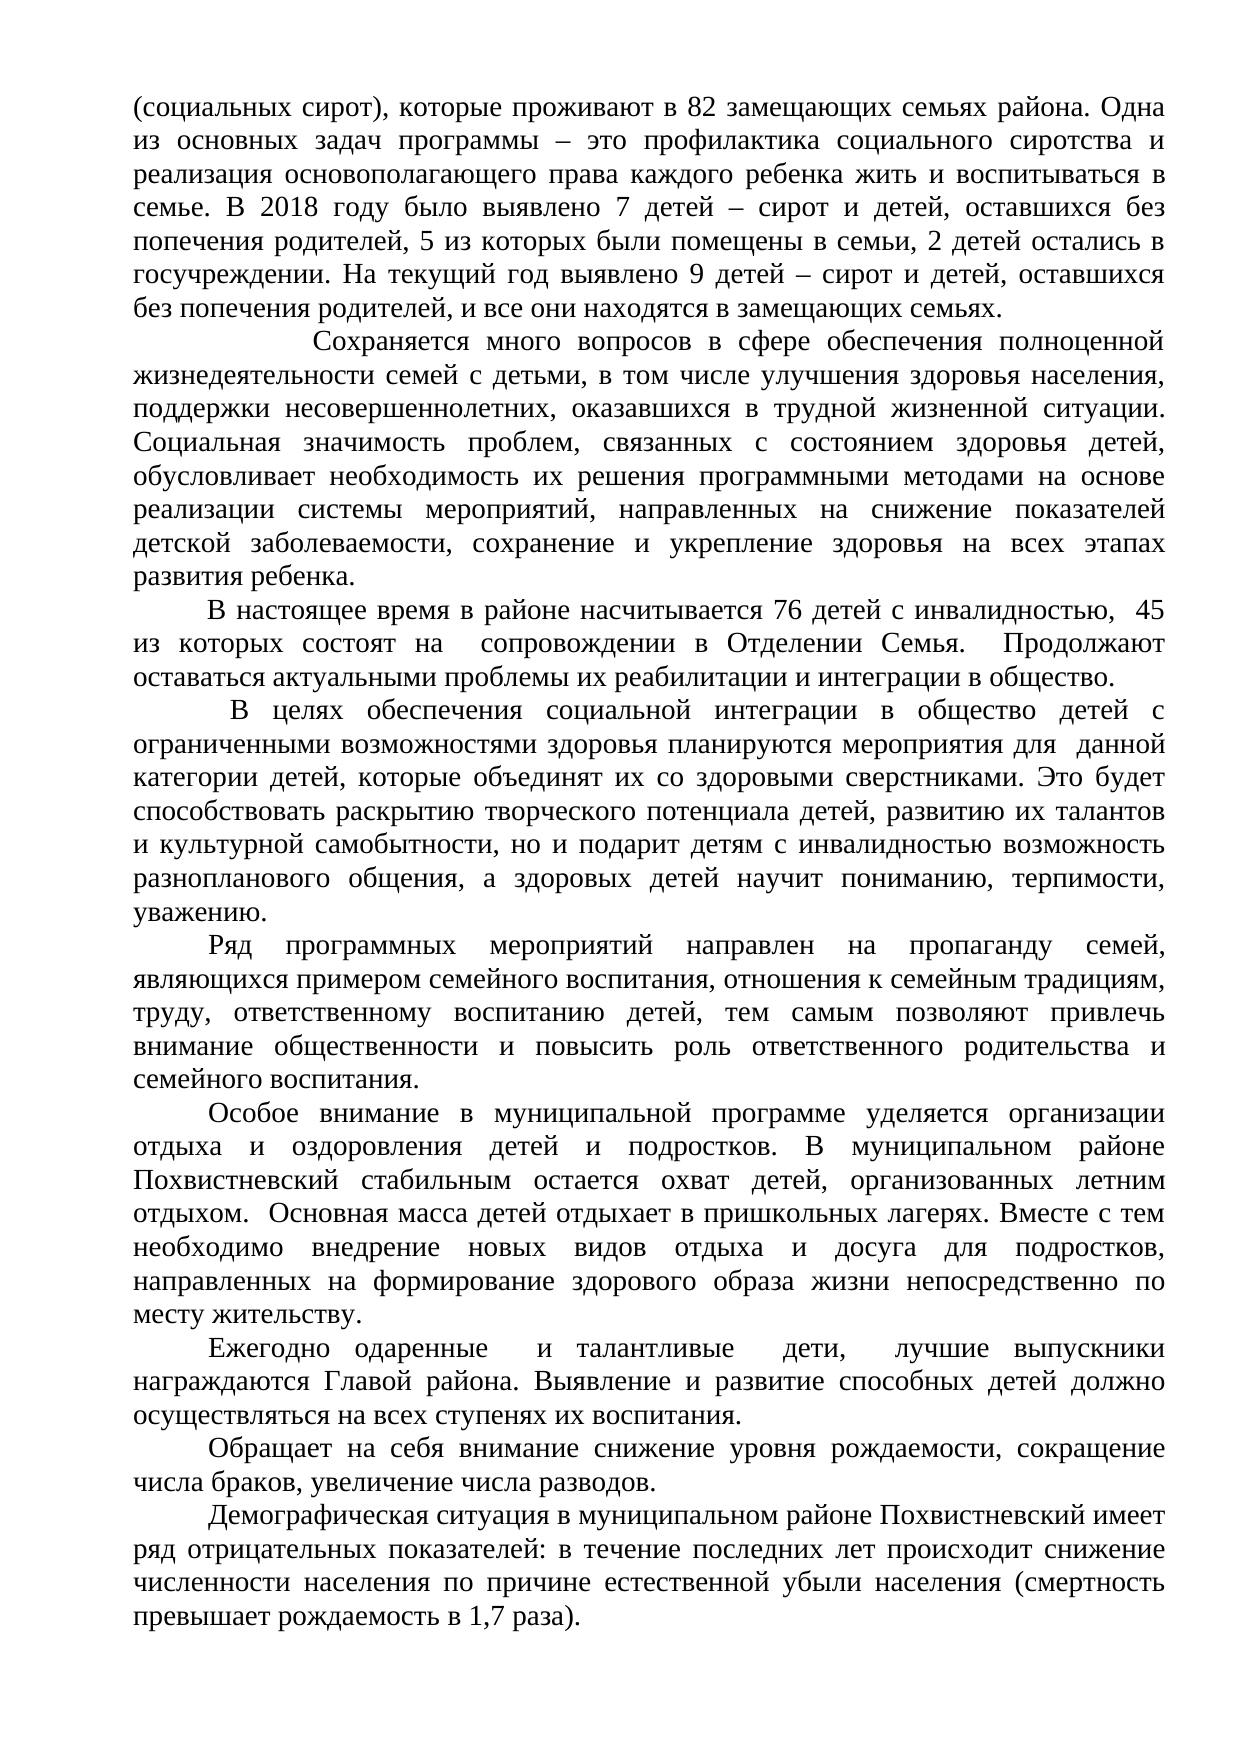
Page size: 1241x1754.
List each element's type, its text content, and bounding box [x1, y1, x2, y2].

text Ежегодно одаренные и талантливые дети, лучшие выпускники награждаются Главой района. Выявление и развитие способных детей должно осуществляться на всех ступенях их воспитания. [133, 1330, 1166, 1430]
text В целях обеспечения социальной интеграции в общество детей с ограниченными возможностями здоровья планируются мероприятия для данной категории детей, которые объединят их со здоровыми сверстниками. Это будет способствовать раскрытию творческого потенциала детей, развитию их талантов и культурной самобытности, но и подарит детям с инвалидностью возможность разнопланового общения, а здоровых детей научит пониманию, терпимости, уважению. [133, 692, 1166, 927]
text Сохраняется много вопросов в сфере обеспечения полноценной жизнедеятельности семей с детьми, в том числе улучшения здоровья населения, поддержки несовершеннолетних, оказавшихся в трудной жизненной ситуации. Социальная значимость проблем, связанных с состоянием здоровья детей, обусловливает необходимость их решения программными методами на основе реализации системы мероприятий, направленных на снижение показателей детской заболеваемости, сохранение и укрепление здоровья на всех этапах развития ребенка. [133, 323, 1166, 592]
text Демографическая ситуация в муниципальном районе Похвистневский имеет ряд отрицательных показателей: в течение последних лет происходит снижение численности населения по причине естественной убыли населения (смертность превышает рождаемость в 1,7 раза). [133, 1497, 1166, 1632]
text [133, 89, 1166, 323]
text Особое внимание в муниципальной программе уделяется организации отдыха и оздоровления детей и подростков. В муниципальном районе Похвистневский стабильным остается охват детей, организованных летним отдыхом. Основная масса детей отдыхает в пришкольных лагерях. Вместе с тем необходимо внедрение новых видов отдыха и досуга для подростков, направленных на формирование здорового образа жизни непосредственно по месту жительству. [133, 1095, 1166, 1330]
text В настоящее время в районе насчитывается 76 детей с инвалидностью, 45 из которых состоят на сопровождении в Отделении Семья. Продолжают оставаться актуальными проблемы их реабилитации и интеграции в общество. [133, 592, 1166, 692]
text Обращает на себя внимание снижение уровня рождаемости, сокращение числа браков, увеличение числа разводов. [133, 1430, 1166, 1497]
text Ряд программных мероприятий направлен на пропаганду семей, являющихся примером семейного воспитания, отношения к семейным традициям, труду, ответственному воспитанию детей, тем самым позволяют привлечь внимание общественности и повысить роль ответственного родительства и семейного воспитания. [133, 927, 1166, 1095]
